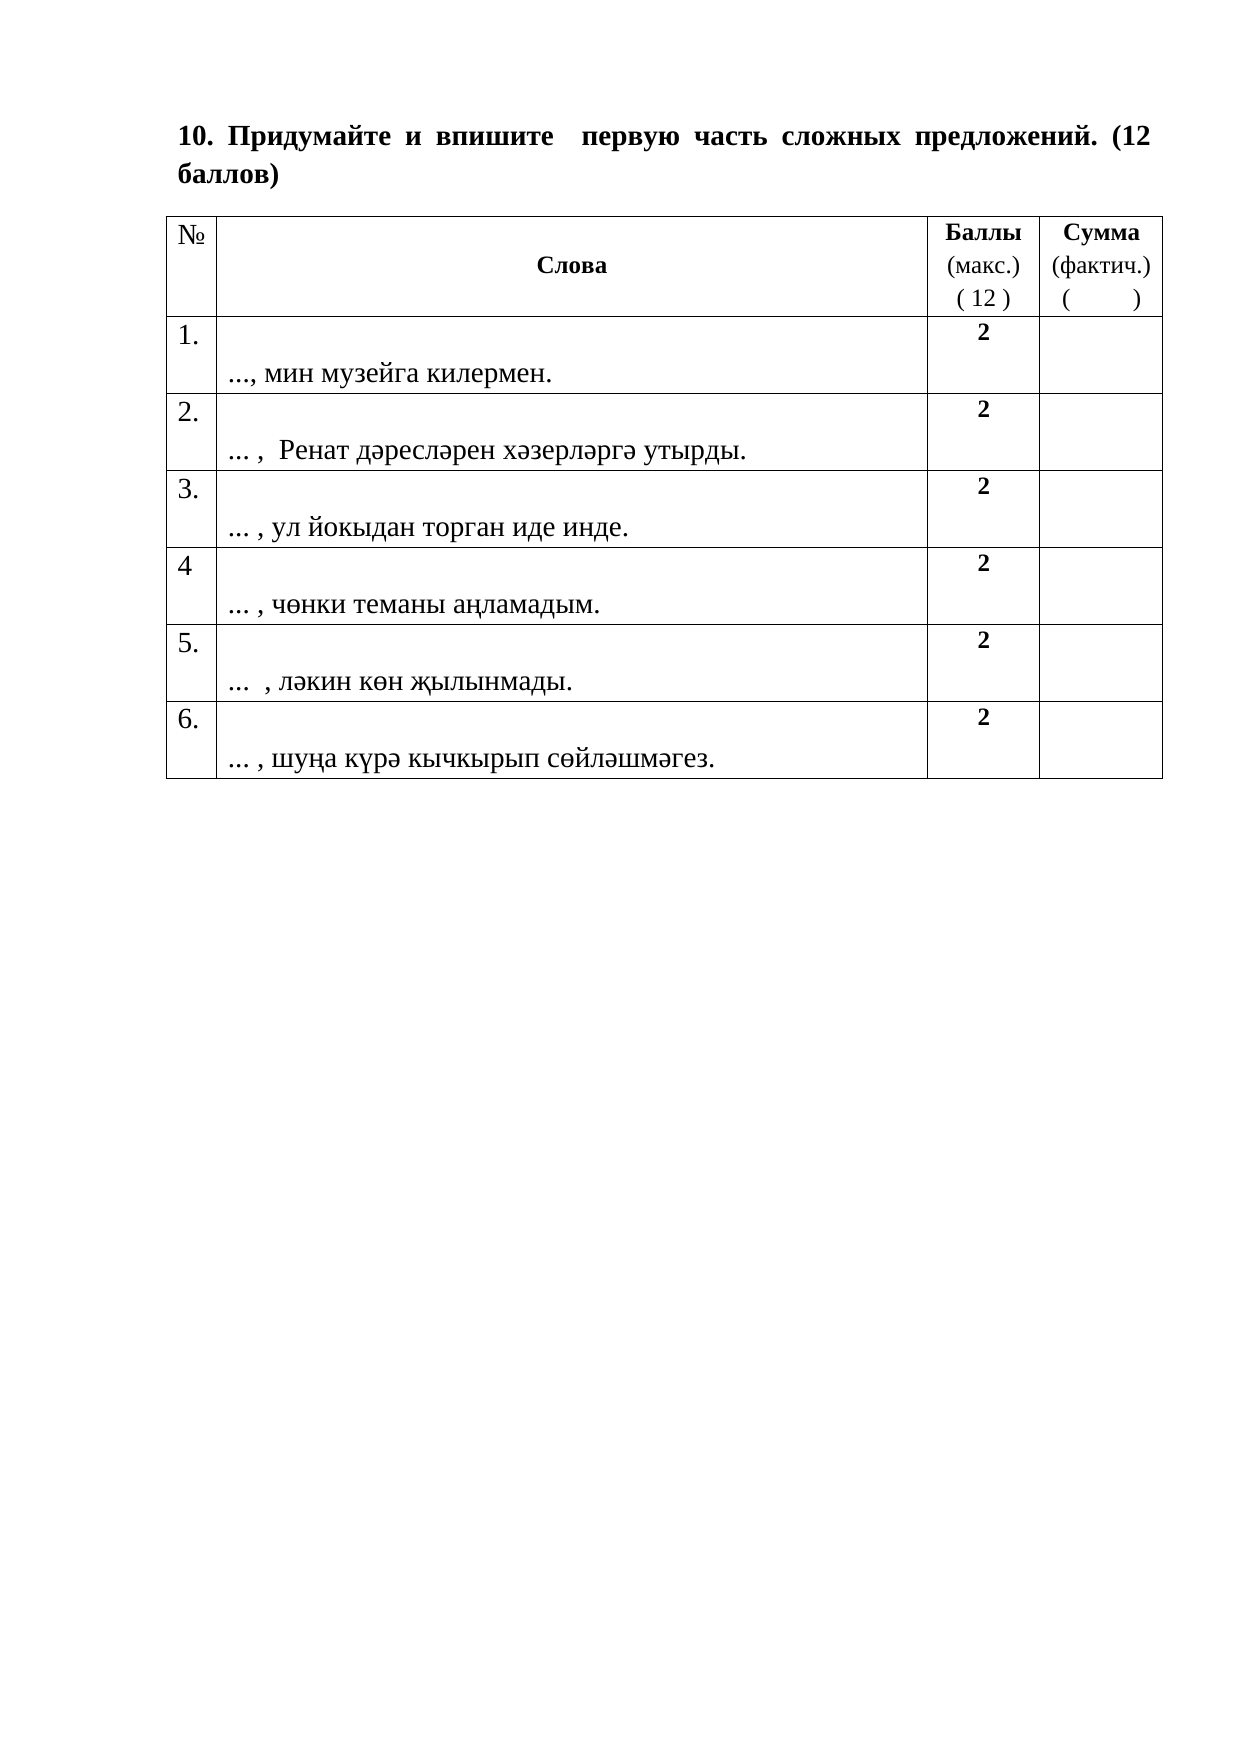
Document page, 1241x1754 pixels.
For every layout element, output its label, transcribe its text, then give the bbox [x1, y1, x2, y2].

table_cell 2 [928, 394, 1039, 470]
table_cell 4 [167, 548, 216, 624]
table_cell 5. [167, 625, 216, 701]
table_header Баллы (макс.) ( 12 ) [928, 217, 1039, 316]
table_cell [1040, 471, 1162, 547]
table_cell [1040, 317, 1162, 393]
table_cell 2 [928, 317, 1039, 393]
table_cell 2. [167, 394, 216, 470]
table_cell 2 [928, 548, 1039, 624]
table_cell 2 [928, 471, 1039, 547]
table_cell ..., мин музейга килермен. [217, 317, 927, 393]
table_cell ... , чөнки теманы аңламадым. [217, 548, 927, 624]
table_cell [1040, 625, 1162, 701]
table_cell ... , ләкин көн җылынмады. [217, 625, 927, 701]
text 10. Придумайте и впишите первую часть сложных предложений. (12 баллов) [177, 118, 1152, 190]
table_cell ... , ул йокыдан торган иде инде. [217, 471, 927, 547]
table_cell 6. [167, 702, 216, 778]
table_cell ... , Ренат дәресләрен хәзерләргә утырды. [217, 394, 927, 470]
table_cell 3. [167, 471, 216, 547]
table_cell 1. [167, 317, 216, 393]
table_cell 2 [928, 625, 1039, 701]
table_header Слова [217, 217, 927, 316]
table_header № [167, 217, 216, 316]
table_header Сумма (фактич.) ( ) [1040, 217, 1162, 316]
table_cell [1040, 394, 1162, 470]
table_cell 2 [928, 702, 1039, 778]
table_cell ... , шуңа күрә кычкырып сөйләшмәгез. [217, 702, 927, 778]
table_cell [1040, 548, 1162, 624]
table_cell [1040, 702, 1162, 778]
